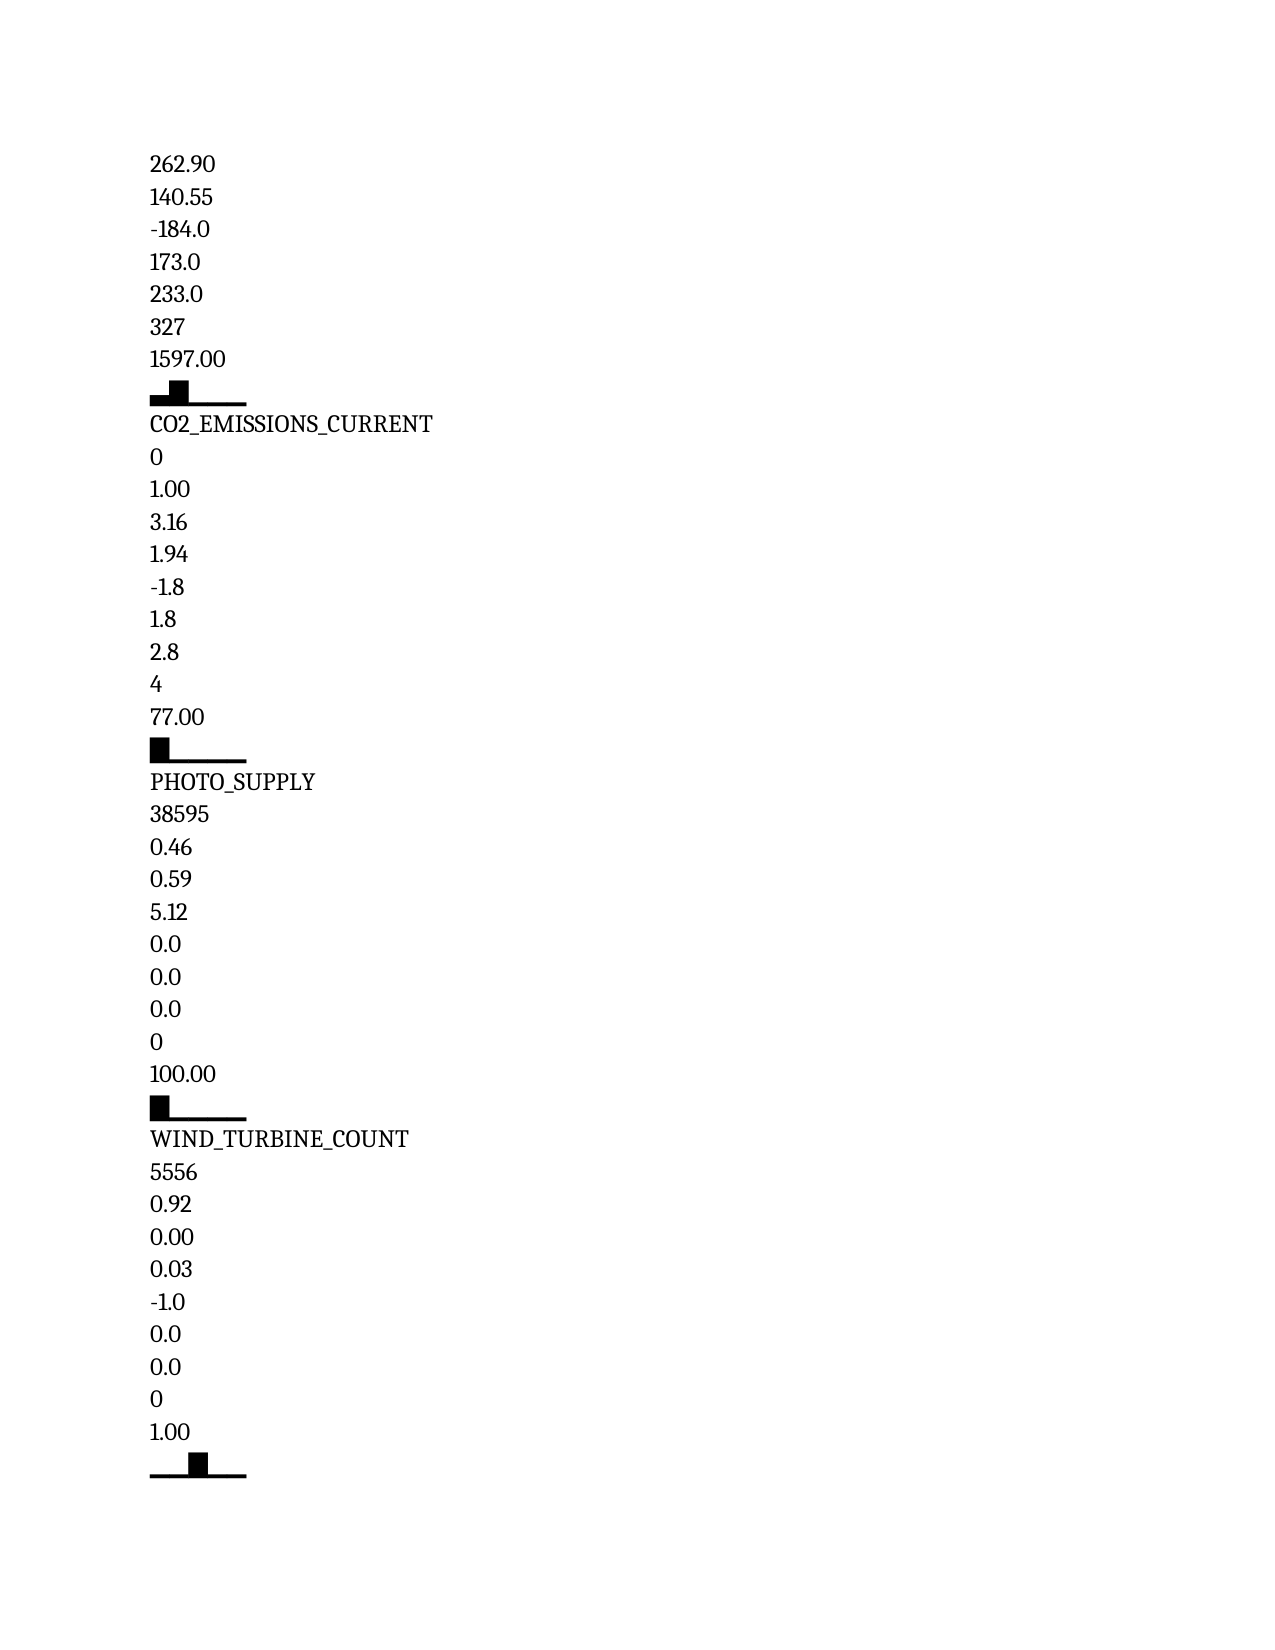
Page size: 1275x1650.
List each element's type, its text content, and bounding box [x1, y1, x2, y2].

text PHOTO_SUPPLY [150, 767, 1125, 796]
text 3.16 [150, 507, 1125, 536]
text 0 [150, 442, 1125, 471]
text -1.0 [150, 1287, 1125, 1316]
text 100.00 [150, 1060, 1125, 1089]
text 173.0 [150, 247, 1125, 276]
text 233.0 [150, 280, 1125, 309]
text 0.92 [150, 1190, 1125, 1219]
text 1597.00 [150, 345, 1125, 374]
text 0 [150, 1027, 1125, 1056]
text ▇▁▁▁▁ [150, 1092, 1125, 1121]
text 1.94 [150, 540, 1125, 569]
text 0.0 [150, 995, 1125, 1024]
text 77.00 [150, 702, 1125, 731]
text ▇▁▁▁▁ [150, 735, 1125, 764]
text 0.0 [150, 962, 1125, 991]
text 140.55 [150, 182, 1125, 211]
text 327 [150, 312, 1125, 341]
text CO2_EMISSIONS_CURRENT [150, 410, 1125, 439]
text 0.0 [150, 1320, 1125, 1349]
text 0.0 [150, 1352, 1125, 1381]
text 1.00 [150, 1417, 1125, 1446]
text 0.46 [150, 832, 1125, 861]
text 0.03 [150, 1255, 1125, 1284]
text 2.8 [150, 637, 1125, 666]
text 1.00 [150, 475, 1125, 504]
text -1.8 [150, 572, 1125, 601]
text -184.0 [150, 215, 1125, 244]
text ▁▁▇▁▁ [150, 1450, 1125, 1479]
text WIND_TURBINE_COUNT [150, 1125, 1125, 1154]
text 0.59 [150, 865, 1125, 894]
text 5556 [150, 1157, 1125, 1186]
text 0.00 [150, 1222, 1125, 1251]
text 262.90 [150, 150, 1125, 179]
text 0.0 [150, 930, 1125, 959]
text 4 [150, 670, 1125, 699]
text 1.8 [150, 605, 1125, 634]
text 0 [150, 1385, 1125, 1414]
text ▃▇▁▁▁ [150, 377, 1125, 406]
text 38595 [150, 800, 1125, 829]
text 5.12 [150, 897, 1125, 926]
